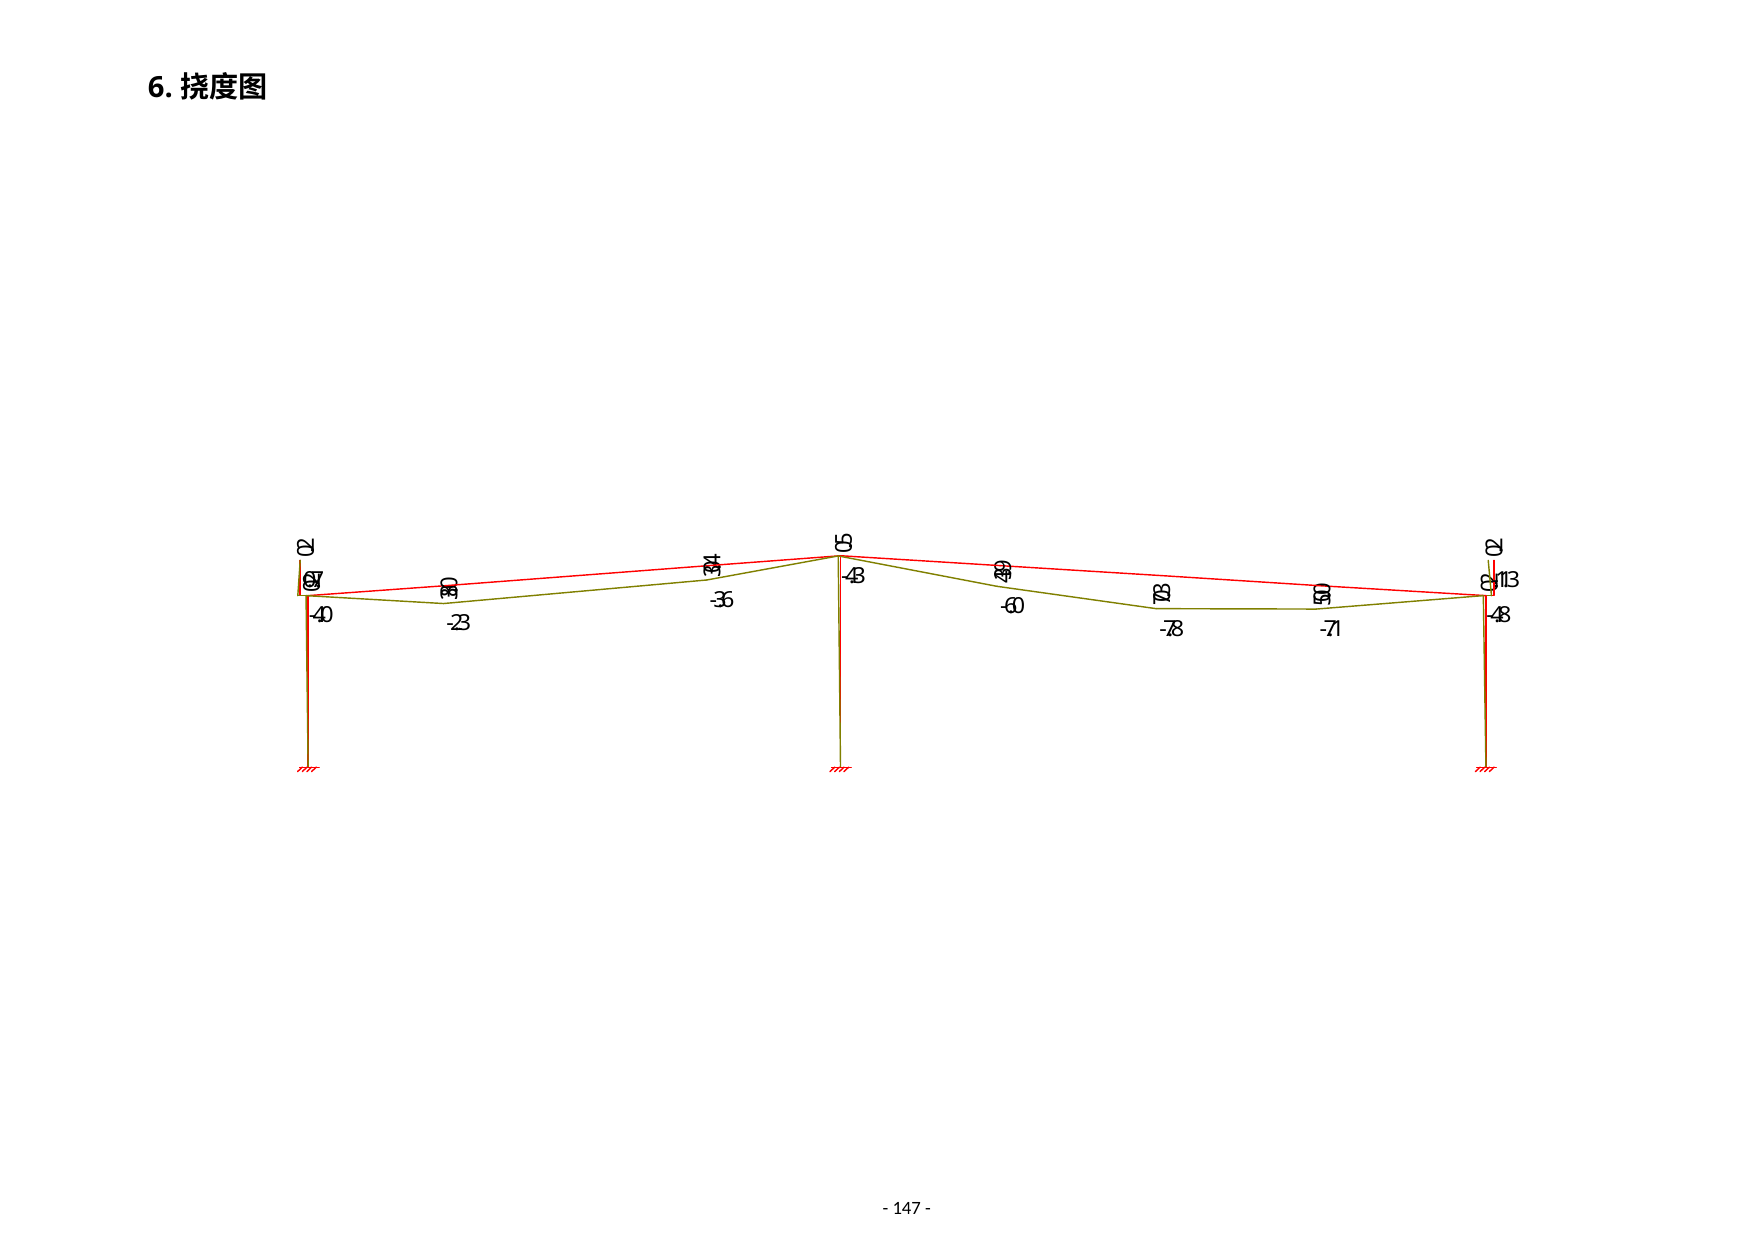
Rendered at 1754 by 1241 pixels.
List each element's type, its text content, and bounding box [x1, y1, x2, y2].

subtitle 6. 挠度图 [148, 61, 1665, 108]
